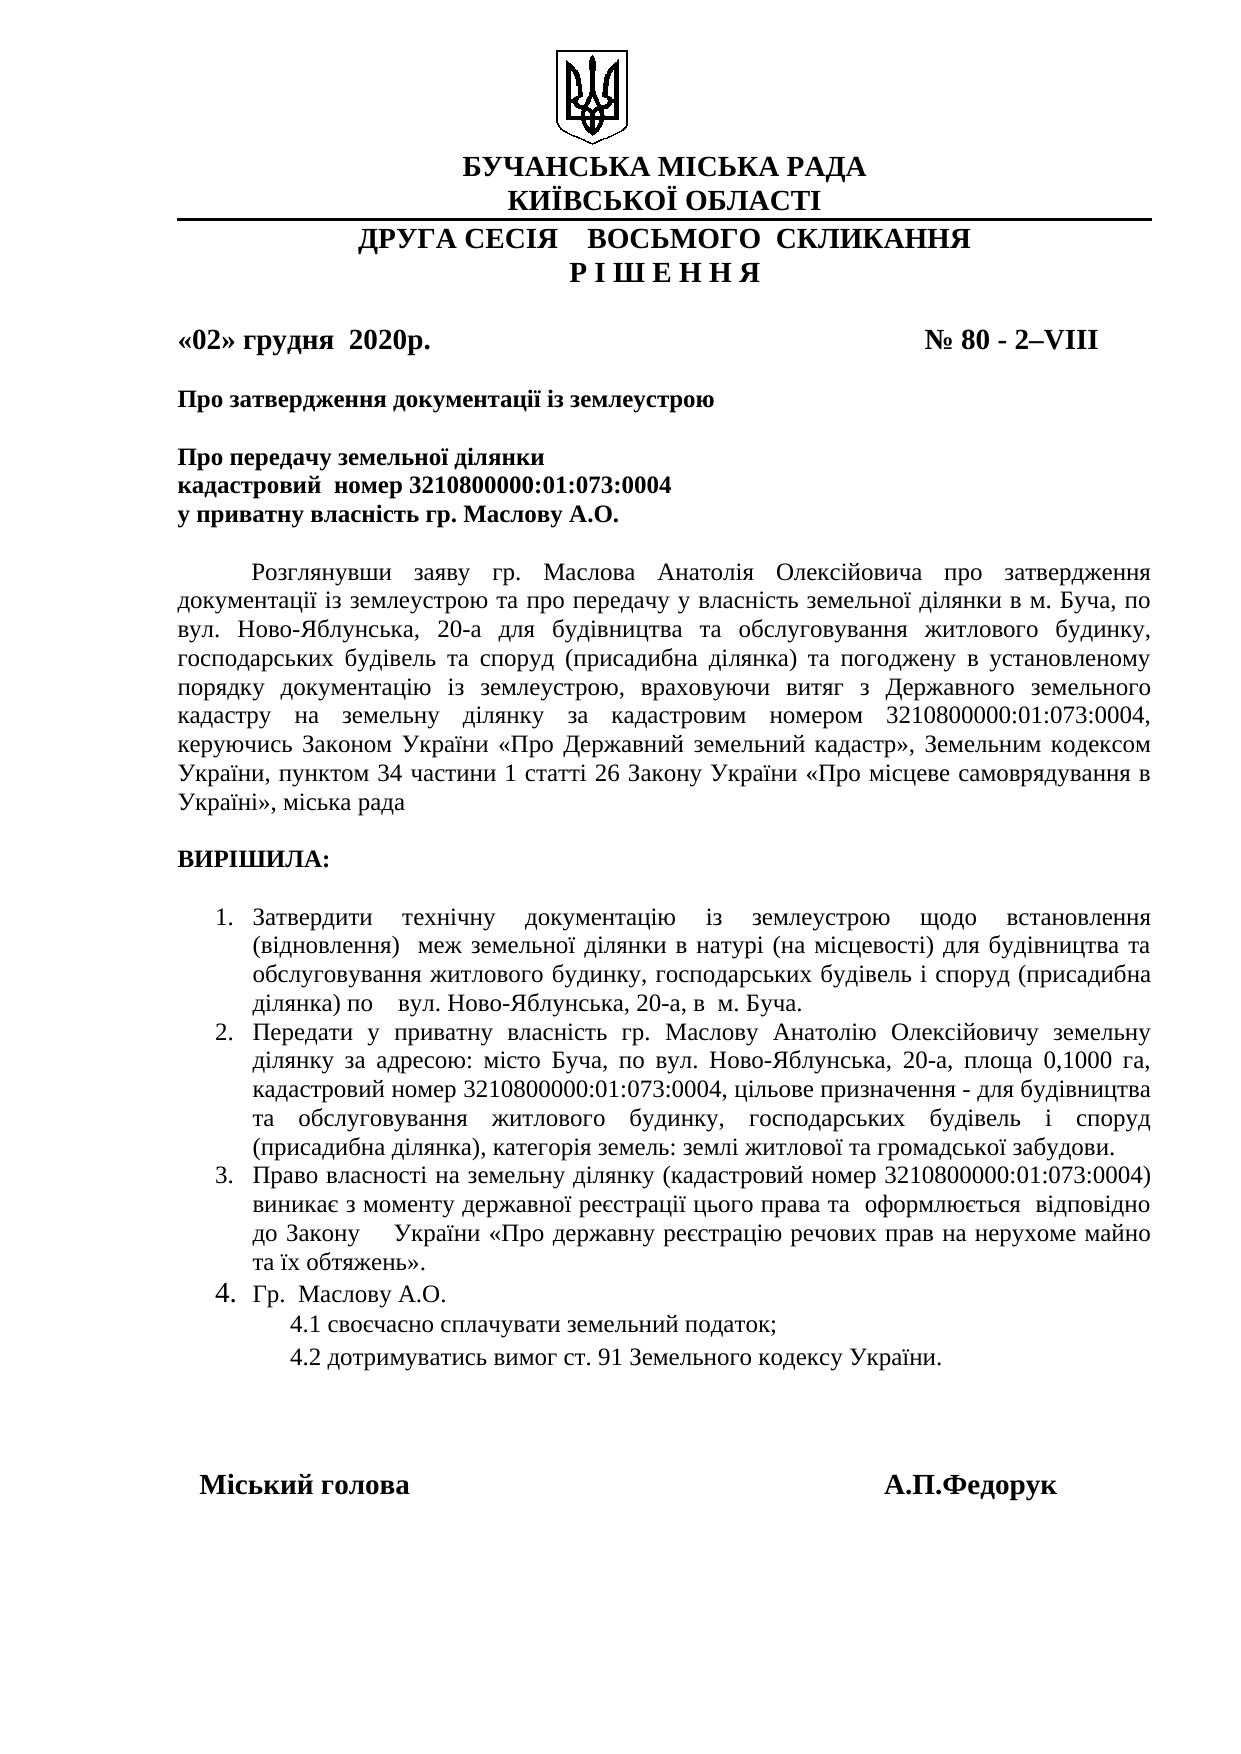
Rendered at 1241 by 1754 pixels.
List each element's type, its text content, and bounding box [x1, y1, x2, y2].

list своєчасно сплачувати земельний податок; [290, 1309, 1152, 1338]
text кадастровий номер 3210800000:01:073:0004 [177, 471, 1152, 499]
list Право власності на земельну ділянку (кадастровий номер 3210800000:01:073:0004) виникає з моменту державної реєстрації цього права та оформлюється відповідно до Закону України «Про державну реєстрацію речових прав на нерухоме майно та їх обтяжень». [215, 1161, 1152, 1276]
text «02» грудня 2020р. № 80 - 2–VІІІ [177, 322, 1152, 356]
text Міський голова А.П.Федорук [177, 1467, 1152, 1501]
text Про передачу земельної ділянки [177, 442, 1152, 471]
list дотримуватись вимог ст. 91 Земельного кодексу України. [290, 1342, 1152, 1371]
text КИЇВСЬКОЇ ОБЛАСТІ [177, 183, 1152, 218]
text Про затвердження документації із землеустрою [177, 384, 1152, 413]
text у приватну власність гр. Маслову А.О. [177, 499, 1152, 528]
text БУЧАНСЬКА МІСЬКА РАДА [177, 149, 1152, 183]
list Затвердити технічну документацію із землеустрою щодо встановлення (відновлення) меж земельної ділянки в натурі (на місцевості) для будівництва та обслуговування житлового будинку, господарських будівель і споруд (присадибна ділянка) по вул. Ново-Яблунська, 20-а, в м. Буча. [215, 902, 1152, 1017]
text ДРУГА СЕСІЯ ВОСЬМОГО СКЛИКАННЯ [177, 221, 1152, 255]
list Гр. Маслову А.О. [215, 1276, 1152, 1309]
list Передати у приватну власність гр. Маслову Анатолію Олексійовичу земельну ділянку за адресою: місто Буча, по вул. Ново-Яблунська, 20-а, площа 0,1000 га, кадастровий номер 3210800000:01:073:0004, цільове призначення - для будівництва та обслуговування житлового будинку, господарських будівель і споруд (присадибна ділянка), категорія земель: землі житлової та громадської забудови. [215, 1017, 1152, 1161]
text Р І Ш Е Н Н Я [177, 255, 1152, 288]
text ВИРІШИЛА: [177, 844, 1152, 873]
text Розглянувши заяву гр. Маслова Анатолія Олексійовича про затвердження документації із землеустрою та про передачу у власність земельної ділянки в м. Буча, по вул. Ново-Яблунська, 20-а для будівництва та обслуговування житлового будинку, господарських будівель та споруд (присадибна ділянка) та погоджену в установленому порядку документацію із землеустрою, враховуючи витяг з Державного земельного кадастру на земельну ділянку за кадастровим номером 3210800000:01:073:0004, керуючись Законом України «Про Державний земельний кадастр», Земельним кодексом України, пунктом 34 частини 1 статті 26 Закону України «Про місцеве самоврядування в Україні», міська рада [177, 557, 1152, 816]
